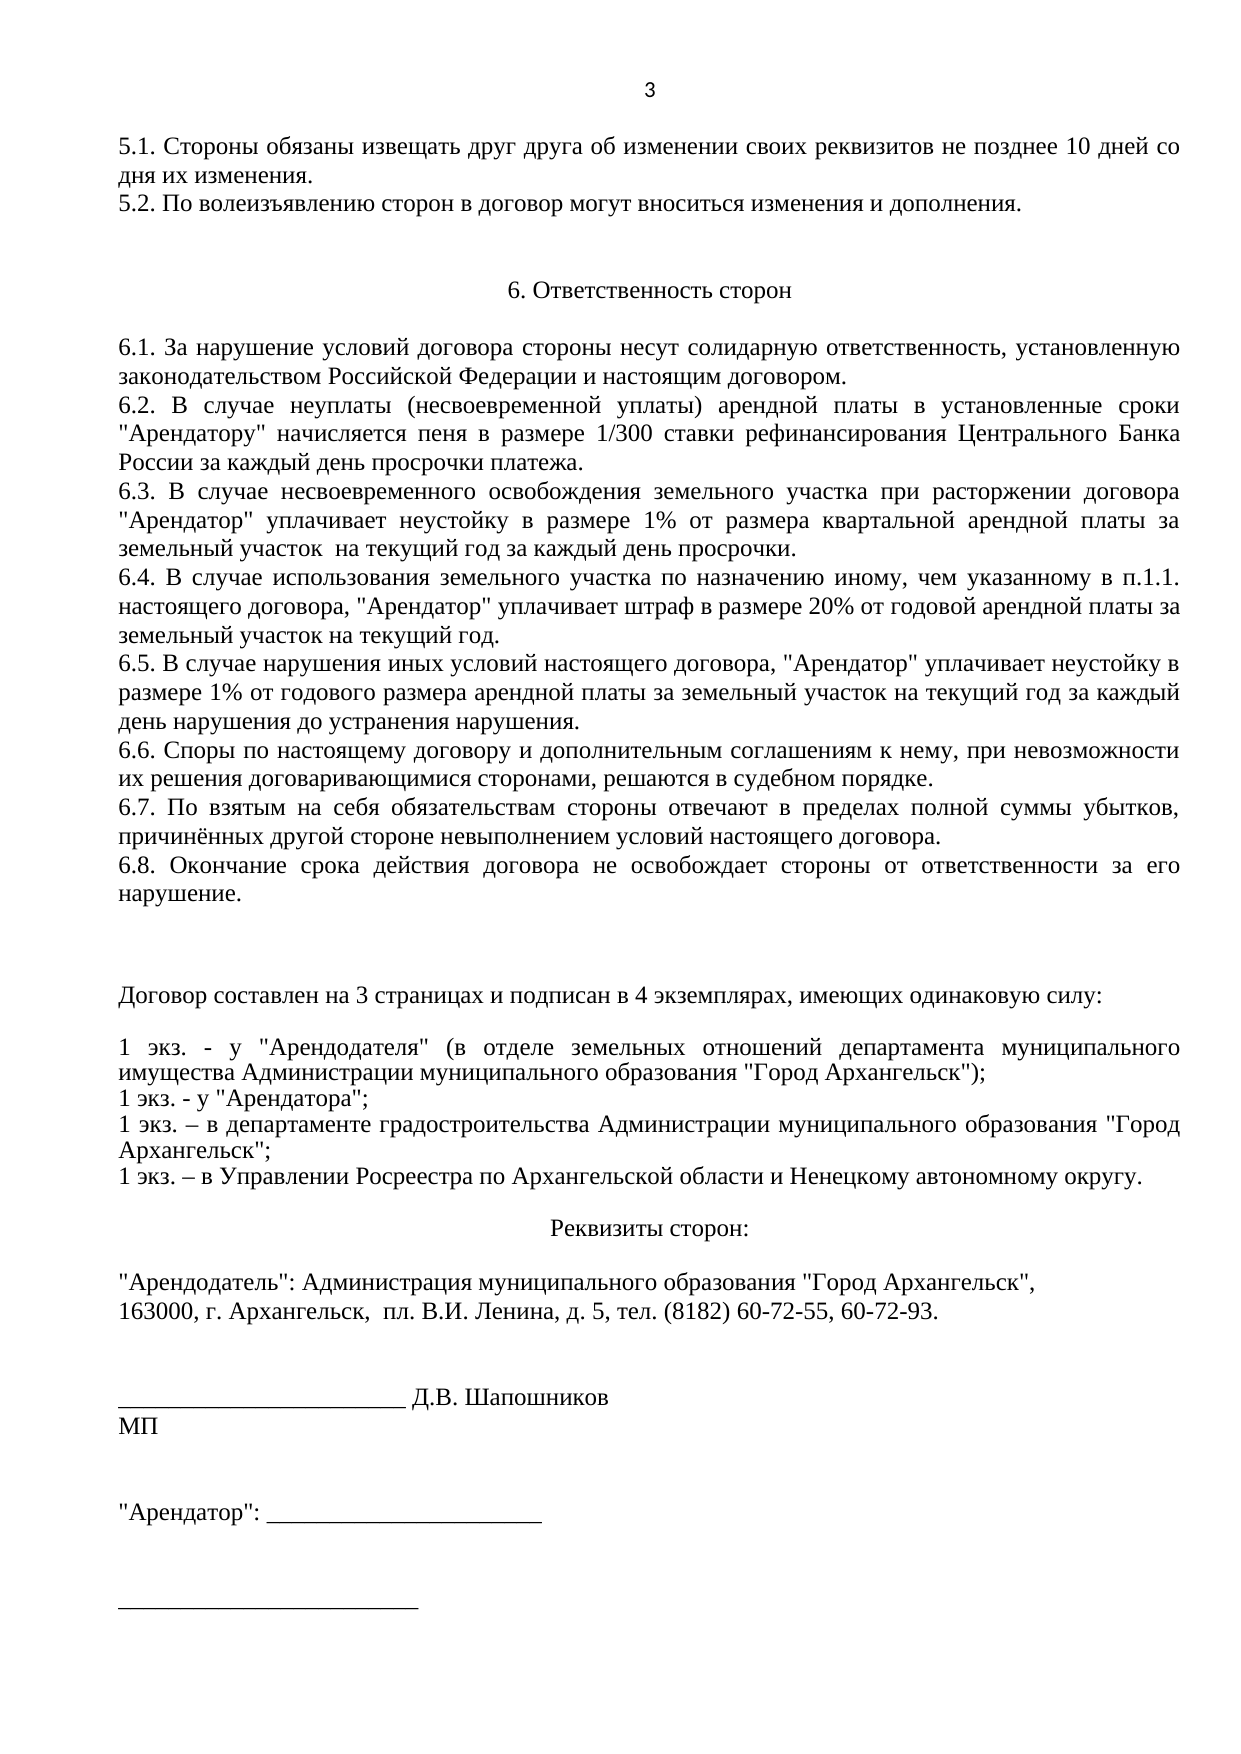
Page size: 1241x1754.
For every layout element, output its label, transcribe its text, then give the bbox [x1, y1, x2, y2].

text 5.2. По волеизъявлению сторон в договор могут вноситься изменения и дополнения. [118, 188, 1181, 217]
text . Архангельск, пл. В.И. Ленина, д. 5, тел. (8182) 60-72-55, 60-72-93. [118, 1296, 1181, 1324]
text 6.7. По взятым на себя обязательствам стороны отвечают в пределах полной суммы убытков, причинённых другой стороне невыполнением условий настоящего договора. [118, 792, 1181, 850]
text 1 экз. - у "Арендатора"; [118, 1086, 1181, 1112]
text 1 экз. – в департаменте градостроительства Администрации муниципального образования "Город Архангельск"; [118, 1112, 1181, 1164]
text ________________________ [118, 1583, 1181, 1612]
text 6.6. Споры по настоящему договору и дополнительным соглашениям к нему, при невозможности их решения договаривающимися сторонами, решаются в судебном порядке. [118, 735, 1181, 792]
text _______________________ Д.В. Шапошников [118, 1382, 1181, 1411]
text 6. Ответственность сторон [118, 275, 1181, 303]
text 6.1. За нарушение условий договора стороны несут солидарную ответственность, установленную законодательством Российской Федерации и настоящим договором. [118, 332, 1181, 390]
text "Арендатор": ______________________ [118, 1497, 1181, 1526]
text 1 экз. – в Управлении Росреестра по Архангельской области и Ненецкому автономному округу. [118, 1164, 1181, 1189]
text 6.3. В случае несвоевременного освобождения земельного участка при расторжении договора "Арендатор" уплачивает неустойку в размере 1% от размера квартальной арендной платы за земельный участок на текущий год за каждый день просрочки. [118, 476, 1181, 562]
text Договор составлен на 3 страницах и подписан в 4 экземплярах, имеющих одинаковую силу: [118, 983, 1181, 1008]
text Реквизиты сторон: [118, 1215, 1181, 1241]
text МП [118, 1411, 1181, 1439]
text 6.5. В случае нарушения иных условий настоящего договора, "Арендатор" уплачивает неустойку в размере 1% от годового размера арендной платы за земельный участок на текущий год за каждый день нарушения до устранения нарушения. [118, 648, 1181, 735]
text 1 экз. - у "Арендодателя" (в отделе земельных отношений департамента муниципального имущества Администрации муниципального образования "Город Архангельск"); [118, 1034, 1181, 1086]
text "Арендодатель": Администрация муниципального образования "Город Архангельск", [118, 1267, 1181, 1296]
text 6.8. Окончание срока действия договора не освобождает стороны от ответственности за его нарушение. [118, 850, 1181, 907]
text 6.2. В случае неуплаты (несвоевременной уплаты) арендной платы в установленные сроки "Арендатору" начисляется пеня в размере 1/300 ставки рефинансирования Центрального Банка России за каждый день просрочки платежа. [118, 390, 1181, 476]
text 6.4. В случае использования земельного участка по назначению иному, чем указанному в п.1.1. настоящего договора, "Арендатор" уплачивает штраф в размере 20% от годовой арендной платы за земельный участок на текущий год. [118, 562, 1181, 648]
text 5.1. Стороны обязаны извещать друг друга об изменении своих реквизитов не позднее 10 дней со дня их изменения. [118, 131, 1181, 188]
